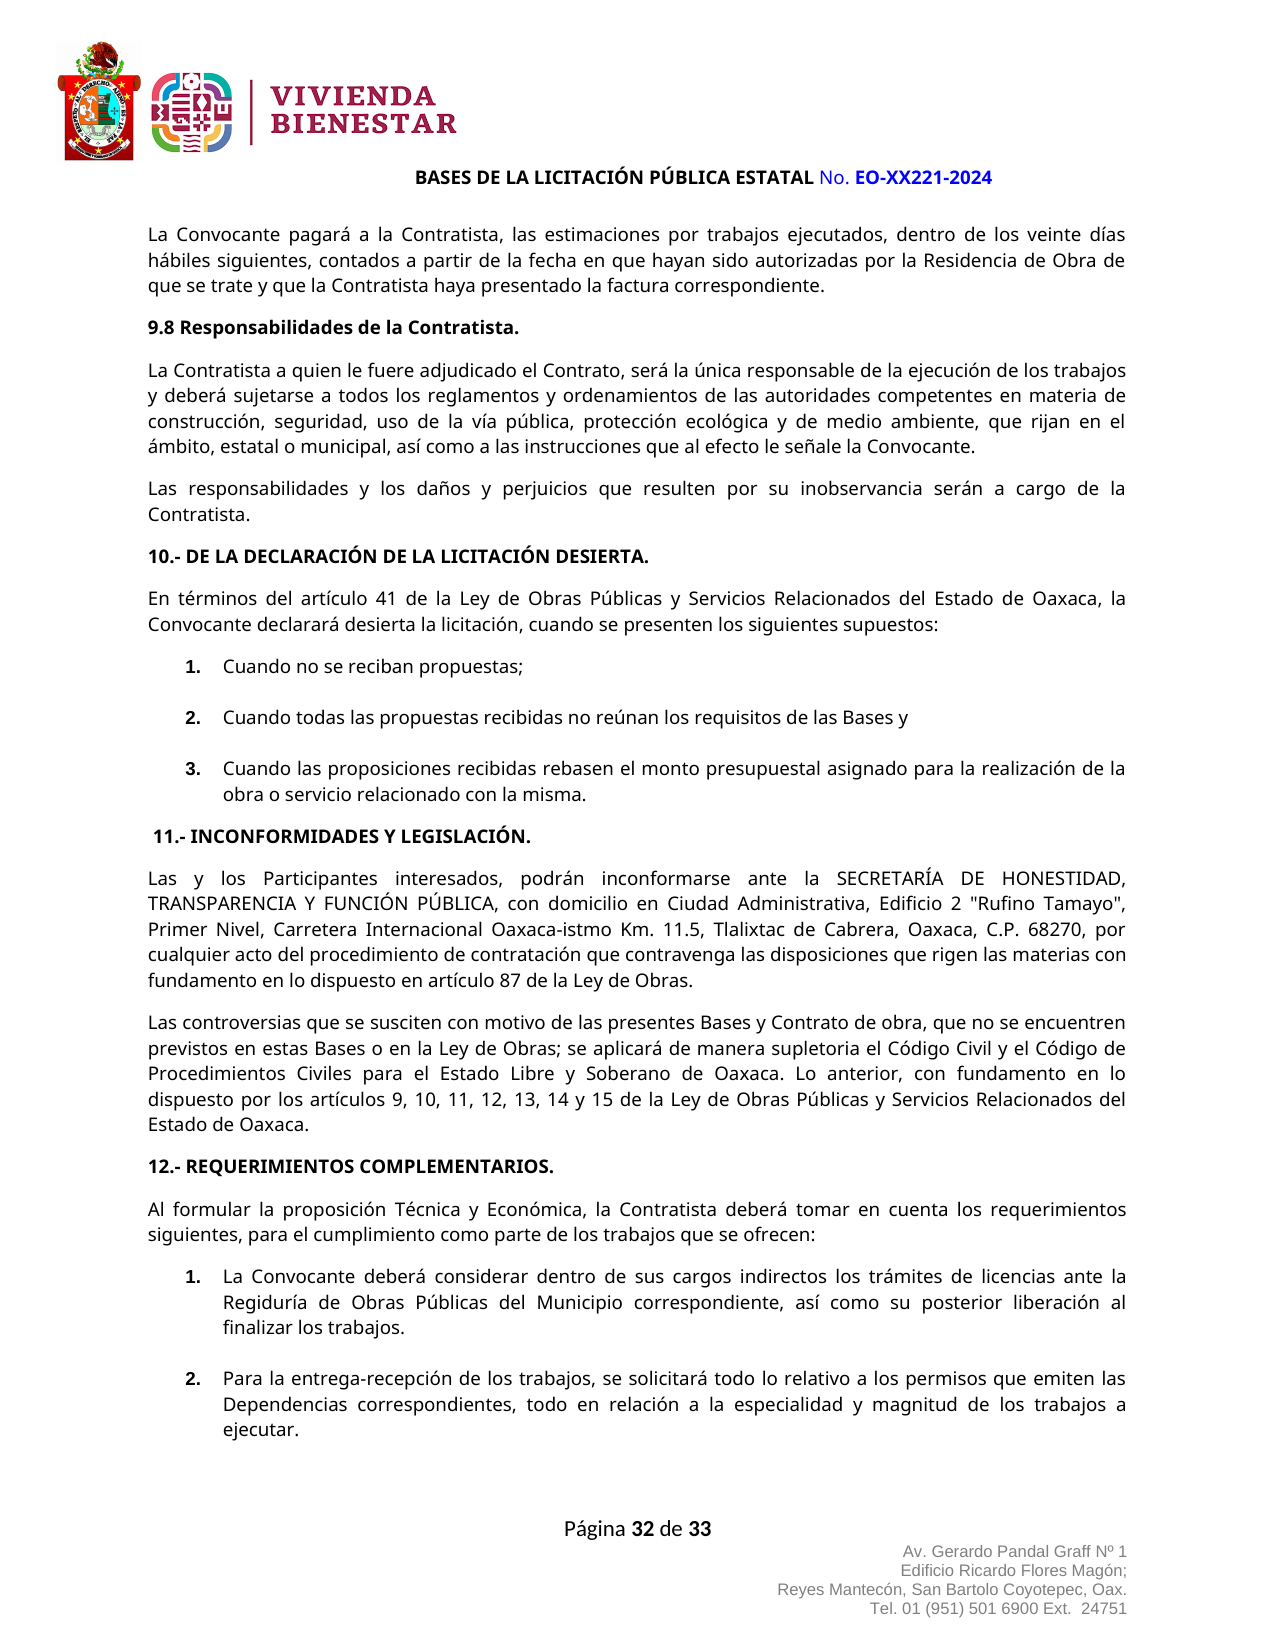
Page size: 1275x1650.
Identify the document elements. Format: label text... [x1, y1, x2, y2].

text 10.- DE LA DECLARACIÓN DE LA LICITACIÓN DESIERTA. [148, 543, 1127, 569]
list Cuando no se reciban propuestas; [185, 653, 1127, 679]
text Las y los Participantes interesados, podrán inconformarse ante la SECRETARÍA DE HONESTIDAD, TRANSPARENCIA Y FUNCIÓN PÚBLICA, con domicilio en Ciudad Administrativa, Edificio 2 "Rufino Tamayo", Primer Nivel, Carretera Internacional Oaxaca-istmo Km. 11.5, Tlalixtac de Cabrera, Oaxaca, C.P. 68270, por cualquier acto del procedimiento de contratación que contravenga las disposiciones que rigen las materias con fundamento en lo dispuesto en artículo 87 de la Ley de Obras. [148, 865, 1127, 993]
text Al formular la proposición Técnica y Económica, la Contratista deberá tomar en cuenta los requerimientos siguientes, para el cumplimiento como parte de los trabajos que se ofrecen: [148, 1196, 1127, 1247]
picture [147, 64, 473, 161]
text La Contratista a quien le fuere adjudicado el Contrato, será la única responsable de la ejecución de los trabajos y deberá sujetarse a todos los reglamentos y ordenamientos de las autoridades competentes en materia de construcción, seguridad, uso de la vía pública, protección ecológica y de medio ambiente, que rijan en el ámbito, estatal o municipal, así como a las instrucciones que al efecto le señale la Convocante. [148, 357, 1127, 459]
text La Convocante pagará a la Contratista, las estimaciones por trabajos ejecutados, dentro de los veinte días hábiles siguientes, contados a partir de la fecha en que hayan sido autorizadas por la Residencia de Obra de que se trate y que la Contratista haya presentado la factura correspondiente. [148, 221, 1127, 298]
text Las responsabilidades y los daños y perjuicios que resulten por su inobservancia serán a cargo de la Contratista. [148, 476, 1127, 527]
text En términos del artículo 41 de la Ley de Obras Públicas y Servicios Relacionados del Estado de Oaxaca, la Convocante declarará desierta la licitación, cuando se presenten los siguientes supuestos: [148, 586, 1127, 637]
text 11.- INCONFORMIDADES Y LEGISLACIÓN. [148, 823, 1127, 848]
list La Convocante deberá considerar dentro de sus cargos indirectos los trámites de licencias ante la Regiduría de Obras Públicas del Municipio correspondiente, así como su posterior liberación al finalizar los trabajos. [185, 1264, 1127, 1340]
picture [55, 41, 143, 163]
list Para la entrega-recepción de los trabajos, se solicitará todo lo relativo a los permisos que emiten las Dependencias correspondientes, todo en relación a la especialidad y magnitud de los trabajos a ejecutar. [185, 1366, 1127, 1442]
text 9.8 Responsabilidades de la Contratista. [148, 315, 1127, 340]
list Cuando todas las propuestas recibidas no reúnan los requisitos de las Bases y [185, 704, 1127, 730]
text 12.- REQUERIMIENTOS COMPLEMENTARIOS. [148, 1154, 1127, 1179]
text Las controversias que se susciten con motivo de las presentes Bases y Contrato de obra, que no se encuentren previstos en estas Bases o en la Ley de Obras; se aplicará de manera supletoria el Código Civil y el Código de Procedimientos Civiles para el Estado Libre y Soberano de Oaxaca. Lo anterior, con fundamento en lo dispuesto por los artículos 9, 10, 11, 12, 13, 14 y 15 de la Ley de Obras Públicas y Servicios Relacionados del Estado de Oaxaca. [148, 1009, 1127, 1137]
list Cuando las proposiciones recibidas rebasen el monto presupuestal asignado para la realización de la obra o servicio relacionado con la misma. [185, 755, 1127, 806]
